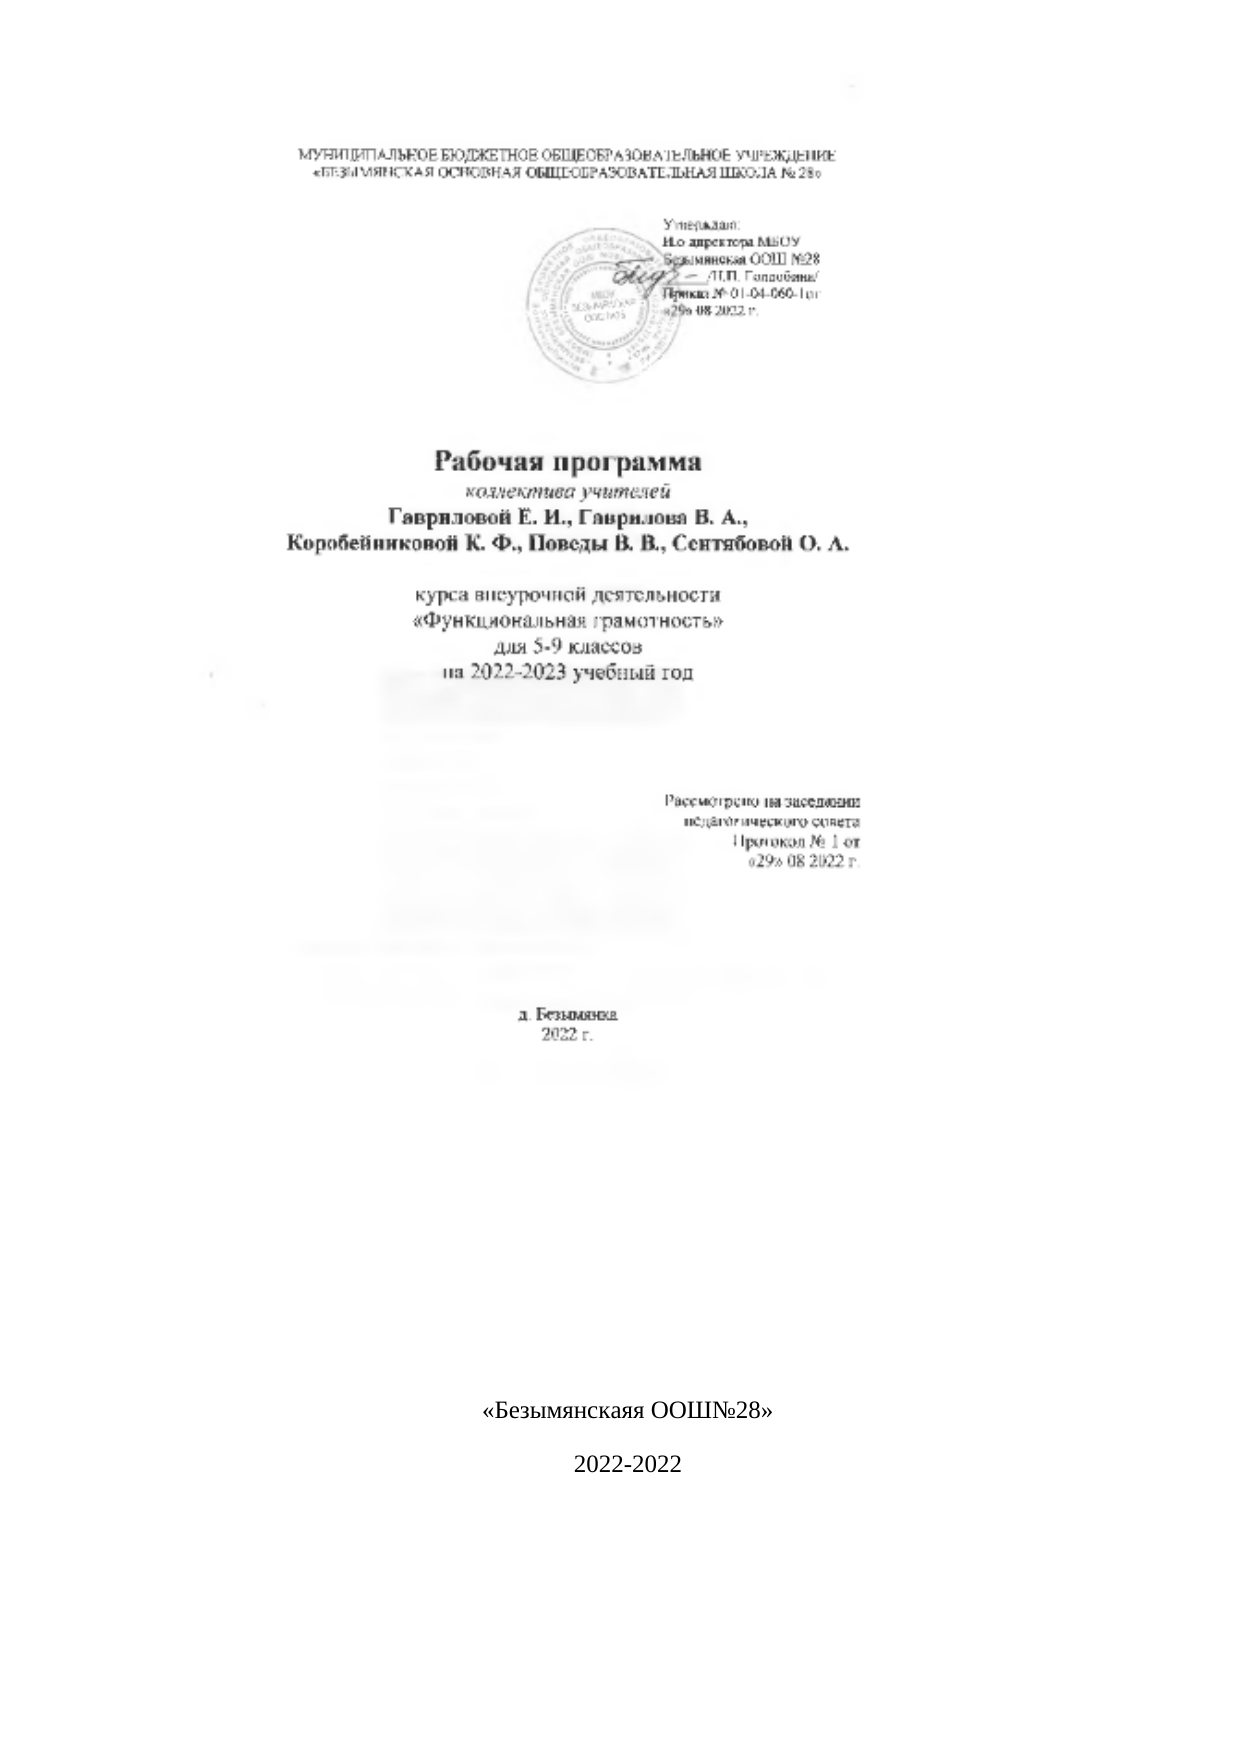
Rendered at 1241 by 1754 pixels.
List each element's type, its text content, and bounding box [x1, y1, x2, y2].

text 2022-2022 [118, 1449, 1137, 1478]
text «Безымянскаяя ООШ№28» [118, 74, 1137, 1424]
